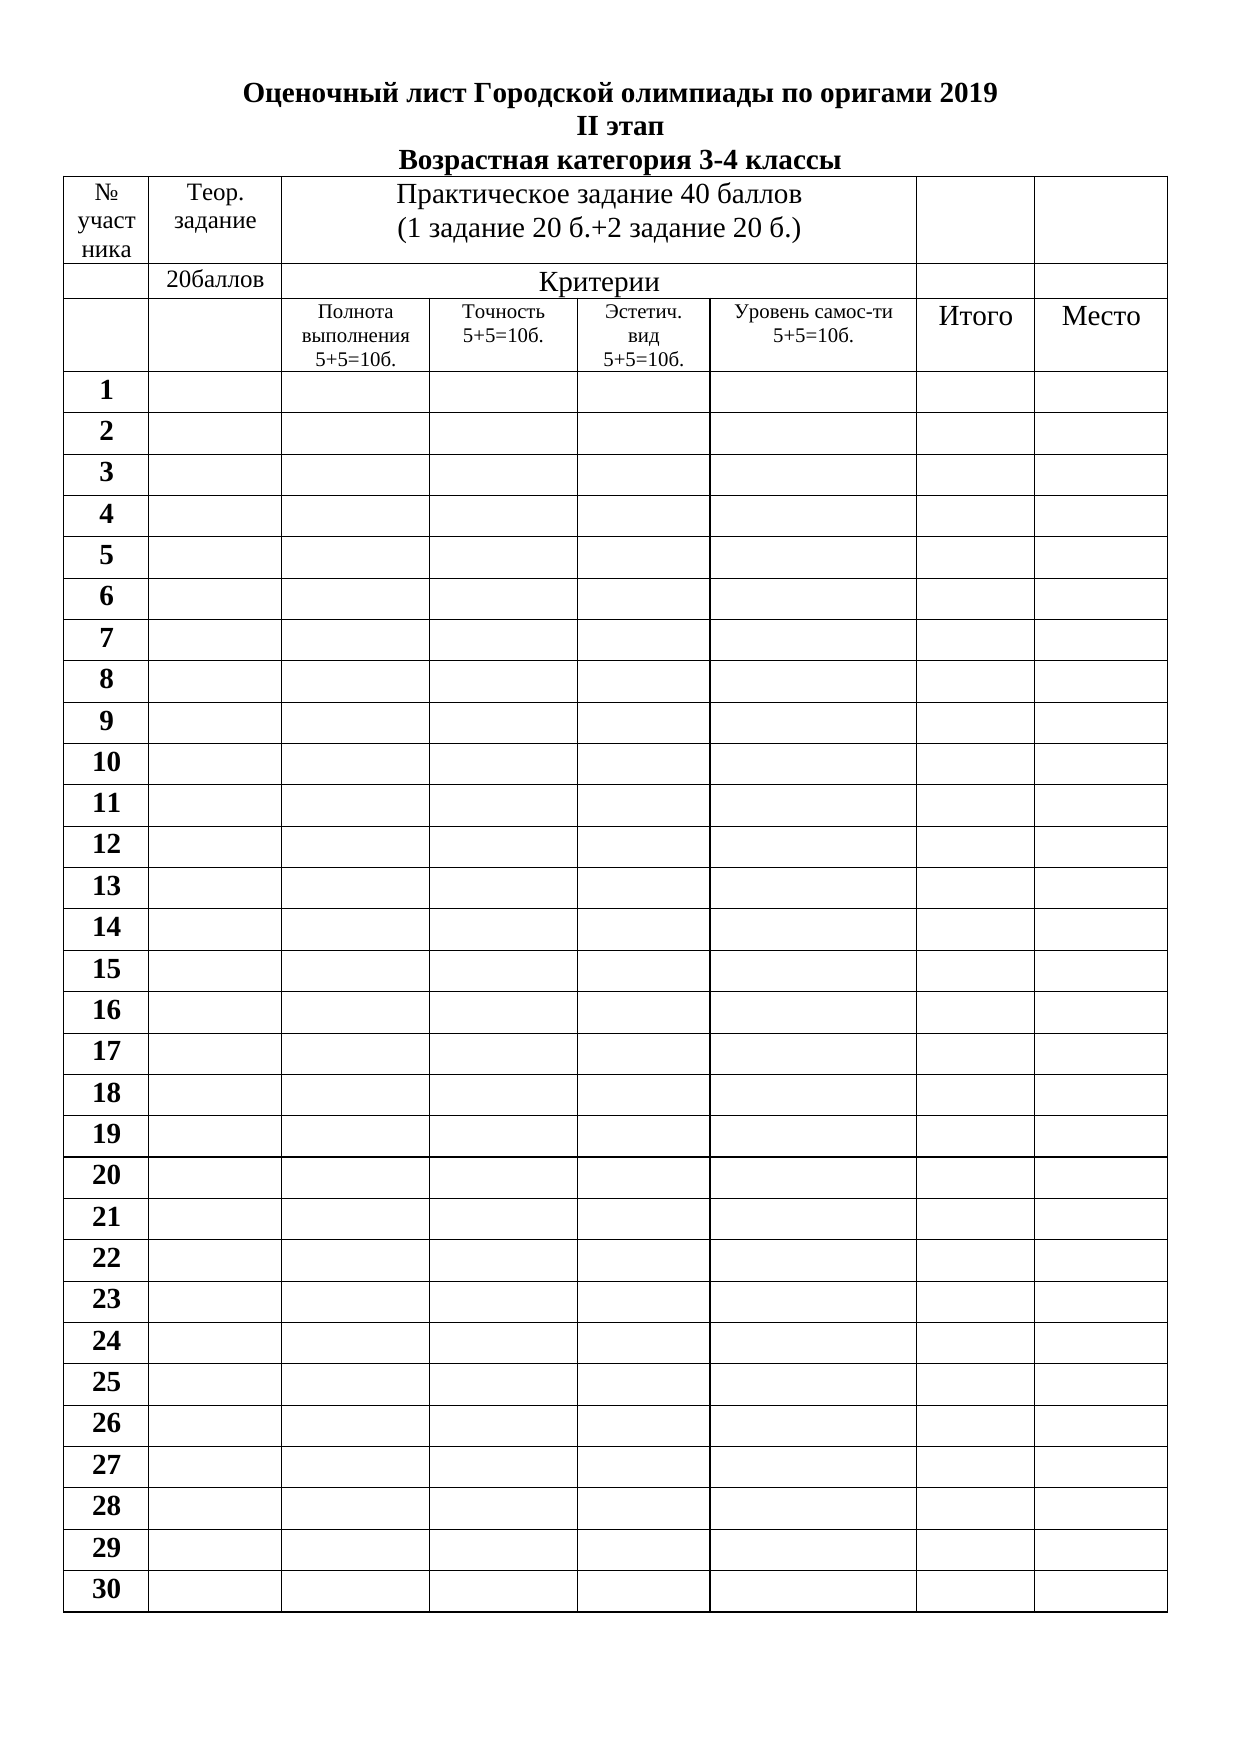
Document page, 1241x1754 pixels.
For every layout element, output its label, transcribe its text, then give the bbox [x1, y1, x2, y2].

table_cell 26 [64, 1406, 148, 1446]
table_cell [917, 1075, 1034, 1115]
table_cell [711, 1406, 916, 1446]
table_cell [149, 744, 281, 784]
table_cell [1035, 909, 1167, 950]
table_cell [149, 1075, 281, 1115]
table_cell [917, 785, 1034, 826]
table_cell [282, 1571, 429, 1611]
table_cell 17 [64, 1034, 148, 1074]
table_cell 7 [64, 620, 148, 660]
table_cell [578, 1240, 709, 1281]
table_cell [149, 1034, 281, 1074]
table_cell [282, 1364, 429, 1404]
table_cell [149, 868, 281, 908]
table_cell [1035, 455, 1167, 495]
table_cell [430, 1406, 577, 1446]
table_cell [1035, 1240, 1167, 1281]
table_cell [430, 579, 577, 619]
table_cell 16 [64, 992, 148, 1032]
table_cell [149, 1571, 281, 1611]
table_cell [917, 868, 1034, 908]
table_cell [917, 1488, 1034, 1529]
table_cell [1035, 1199, 1167, 1239]
table_cell [711, 1240, 916, 1281]
table_cell [711, 1364, 916, 1404]
table_cell [711, 1447, 916, 1487]
table_cell [430, 1530, 577, 1570]
table_cell [578, 703, 709, 743]
table_cell [711, 1571, 916, 1611]
table_cell [1035, 264, 1167, 297]
table_cell 6 [64, 579, 148, 619]
table_cell 13 [64, 868, 148, 908]
table_cell [430, 868, 577, 908]
table_cell [282, 1240, 429, 1281]
table_cell [917, 372, 1034, 412]
table_cell [149, 827, 281, 867]
table_cell [917, 1447, 1034, 1487]
table_cell [282, 1158, 429, 1198]
table_cell [578, 1323, 709, 1363]
table_cell [430, 1240, 577, 1281]
table_cell [149, 785, 281, 826]
table_cell [149, 299, 281, 371]
table_cell [917, 496, 1034, 536]
table_cell [282, 1199, 429, 1239]
table_cell [578, 909, 709, 950]
table_cell [1035, 1034, 1167, 1074]
table_header Теор. задание [149, 177, 281, 263]
table_cell [1035, 868, 1167, 908]
table_cell 18 [64, 1075, 148, 1115]
table_cell [917, 1282, 1034, 1322]
table_cell [578, 1530, 709, 1570]
table_cell [149, 661, 281, 702]
table_cell [149, 413, 281, 453]
table_cell [711, 1116, 916, 1156]
table_cell [1035, 951, 1167, 991]
table_cell [1035, 496, 1167, 536]
table_cell [578, 992, 709, 1032]
table_cell [917, 1034, 1034, 1074]
table_cell 9 [64, 703, 148, 743]
table_cell 19 [64, 1116, 148, 1156]
table_cell [430, 661, 577, 702]
table_cell 8 [64, 661, 148, 702]
table_cell [578, 1571, 709, 1611]
table_cell [578, 1116, 709, 1156]
table_cell [430, 620, 577, 660]
table_cell [1035, 1158, 1167, 1198]
table_cell [917, 744, 1034, 784]
table_cell [149, 1282, 281, 1322]
table_cell [1035, 1488, 1167, 1529]
table_cell [282, 579, 429, 619]
table_cell [430, 1034, 577, 1074]
table_cell [711, 661, 916, 702]
table_cell [711, 1323, 916, 1363]
table_cell [430, 1158, 577, 1198]
table_cell [578, 1364, 709, 1404]
table_cell [282, 1488, 429, 1529]
table_cell [711, 1075, 916, 1115]
table_cell [917, 1364, 1034, 1404]
text Оценочный лист Городской олимпиады по оригами 2019 [75, 75, 1165, 108]
table_cell [711, 951, 916, 991]
table_cell [282, 1406, 429, 1446]
table_cell [917, 455, 1034, 495]
table_cell [430, 1075, 577, 1115]
table_cell [917, 1240, 1034, 1281]
table_cell [282, 1075, 429, 1115]
table_cell [1035, 1364, 1167, 1404]
table_cell Точность 5+5=10б. [430, 299, 577, 371]
table_cell [917, 703, 1034, 743]
table_cell [149, 455, 281, 495]
table_cell 4 [64, 496, 148, 536]
table_cell [578, 868, 709, 908]
table_cell 2 [64, 413, 148, 453]
table_cell [1035, 744, 1167, 784]
table_cell [578, 827, 709, 867]
table_cell [1035, 1447, 1167, 1487]
table_cell [711, 744, 916, 784]
table_cell [282, 703, 429, 743]
table_cell [282, 951, 429, 991]
table_cell [149, 1530, 281, 1570]
table_cell [917, 1116, 1034, 1156]
table_cell 30 [64, 1571, 148, 1611]
table_cell [282, 1323, 429, 1363]
table_cell [917, 992, 1034, 1032]
table_cell [917, 537, 1034, 577]
table_cell [149, 1488, 281, 1529]
table_cell [149, 1158, 281, 1198]
table_cell 5 [64, 537, 148, 577]
table_cell [430, 1488, 577, 1529]
table_cell [1035, 1406, 1167, 1446]
table_cell [430, 1364, 577, 1404]
table_cell [282, 1530, 429, 1570]
table_cell [430, 1199, 577, 1239]
table_cell [578, 1282, 709, 1322]
table_cell [1035, 661, 1167, 702]
table_cell [149, 1116, 281, 1156]
table_cell [578, 1199, 709, 1239]
table_cell [711, 1034, 916, 1074]
table_cell 1 [64, 372, 148, 412]
table_cell [711, 413, 916, 453]
table_cell [282, 827, 429, 867]
table_cell [1035, 1282, 1167, 1322]
table_cell [282, 455, 429, 495]
table_header [1035, 177, 1167, 263]
table_cell 11 [64, 785, 148, 826]
table_cell 15 [64, 951, 148, 991]
table_cell [149, 1323, 281, 1363]
table_cell [578, 1158, 709, 1198]
table_cell [711, 909, 916, 950]
table_cell [64, 264, 148, 297]
table_cell [917, 1158, 1034, 1198]
table_cell [430, 372, 577, 412]
table_cell [917, 620, 1034, 660]
table_cell [282, 1034, 429, 1074]
table_header Практическое задание 40 баллов (1 задание 20 б.+2 задание 20 б.) [282, 177, 916, 263]
table_cell [711, 455, 916, 495]
table_cell [578, 1406, 709, 1446]
table_cell [711, 579, 916, 619]
table_cell [430, 1116, 577, 1156]
table_cell 14 [64, 909, 148, 950]
table_cell [1035, 785, 1167, 826]
table_cell [430, 455, 577, 495]
table_cell 23 [64, 1282, 148, 1322]
table_cell 25 [64, 1364, 148, 1404]
table_cell [917, 413, 1034, 453]
table_cell [1035, 1075, 1167, 1115]
table_cell [64, 299, 148, 371]
table_cell [282, 661, 429, 702]
table_cell Эстетич. вид 5+5=10б. [578, 299, 709, 371]
table_cell [282, 620, 429, 660]
table_cell [917, 1323, 1034, 1363]
table_cell [282, 868, 429, 908]
table_cell Место [1035, 299, 1167, 371]
table_cell [149, 1199, 281, 1239]
table_cell [917, 1530, 1034, 1570]
table_cell 20баллов [149, 264, 281, 297]
table_cell [578, 620, 709, 660]
table_cell [282, 372, 429, 412]
table_cell [578, 1447, 709, 1487]
table_cell [430, 785, 577, 826]
table_cell [430, 744, 577, 784]
table_cell 10 [64, 744, 148, 784]
table_cell 28 [64, 1488, 148, 1529]
text Возрастная категория 3-4 классы [75, 142, 1165, 176]
table_cell [430, 1282, 577, 1322]
table_cell [711, 785, 916, 826]
table_cell [1035, 537, 1167, 577]
table_cell [149, 1406, 281, 1446]
table_cell [578, 372, 709, 412]
table_cell [711, 1199, 916, 1239]
table_cell [282, 1282, 429, 1322]
table_cell [578, 1488, 709, 1529]
table_cell Уровень самос-ти 5+5=10б. [711, 299, 916, 371]
table_cell [1035, 992, 1167, 1032]
table_cell [430, 413, 577, 453]
table_cell [917, 264, 1034, 297]
table_cell [578, 579, 709, 619]
table_cell [711, 537, 916, 577]
table_cell [711, 1530, 916, 1570]
table_cell [711, 620, 916, 660]
table_cell [282, 413, 429, 453]
table_cell [430, 1571, 577, 1611]
table_cell [711, 1488, 916, 1529]
table_cell [430, 909, 577, 950]
table_cell 29 [64, 1530, 148, 1570]
table_cell [149, 579, 281, 619]
table_cell [149, 1447, 281, 1487]
table_cell [430, 703, 577, 743]
table_cell [282, 1116, 429, 1156]
text II этап [75, 108, 1165, 142]
table_cell [1035, 620, 1167, 660]
table_cell [149, 1364, 281, 1404]
table_cell [282, 496, 429, 536]
table_cell 24 [64, 1323, 148, 1363]
table_cell [1035, 1116, 1167, 1156]
table_cell [282, 785, 429, 826]
table_cell [917, 661, 1034, 702]
table_cell [149, 620, 281, 660]
table_cell [578, 785, 709, 826]
table_cell [711, 703, 916, 743]
table_cell Итого [917, 299, 1034, 371]
table_cell [578, 1075, 709, 1115]
table_cell [1035, 1530, 1167, 1570]
table_header № участника [64, 177, 148, 263]
table_cell [430, 827, 577, 867]
table_cell 22 [64, 1240, 148, 1281]
table_cell [917, 951, 1034, 991]
table_cell [149, 1240, 281, 1281]
table_cell [711, 868, 916, 908]
table_cell 21 [64, 1199, 148, 1239]
table_cell [917, 1199, 1034, 1239]
table_cell [711, 827, 916, 867]
table_cell [1035, 1571, 1167, 1611]
table_cell 27 [64, 1447, 148, 1487]
table_cell [430, 992, 577, 1032]
table_cell [1035, 1323, 1167, 1363]
table_cell [1035, 413, 1167, 453]
table_cell [1035, 827, 1167, 867]
table_cell [578, 1034, 709, 1074]
table_cell [282, 909, 429, 950]
table_cell [711, 496, 916, 536]
table_cell [430, 1323, 577, 1363]
table_cell [149, 537, 281, 577]
table_cell [711, 1282, 916, 1322]
table_cell [711, 372, 916, 412]
table_cell [430, 496, 577, 536]
table_cell [149, 909, 281, 950]
table_cell [917, 579, 1034, 619]
table_cell [149, 372, 281, 412]
table_cell [578, 413, 709, 453]
table_cell [282, 744, 429, 784]
table_cell [149, 951, 281, 991]
table_cell [1035, 703, 1167, 743]
table_cell 20 [64, 1158, 148, 1198]
table_cell [578, 744, 709, 784]
table_cell [149, 992, 281, 1032]
table_cell [917, 909, 1034, 950]
table_cell [430, 537, 577, 577]
table_cell [149, 496, 281, 536]
table_cell [578, 455, 709, 495]
table_cell Полнота выполнения 5+5=10б. [282, 299, 429, 371]
table_cell 3 [64, 455, 148, 495]
table_cell [578, 661, 709, 702]
table_cell [711, 992, 916, 1032]
table_header [917, 177, 1034, 263]
table_cell [149, 703, 281, 743]
table_cell [1035, 579, 1167, 619]
table_cell Критерии [282, 264, 916, 297]
table_cell [430, 951, 577, 991]
table_cell [1035, 372, 1167, 412]
table_cell [282, 992, 429, 1032]
table_cell [430, 1447, 577, 1487]
table_cell 12 [64, 827, 148, 867]
table_cell [282, 1447, 429, 1487]
table_cell [282, 537, 429, 577]
table_cell [711, 1158, 916, 1198]
table_cell [578, 951, 709, 991]
table_cell [917, 1406, 1034, 1446]
table_cell [578, 496, 709, 536]
table_cell [917, 827, 1034, 867]
table_cell [578, 537, 709, 577]
table_cell [917, 1571, 1034, 1611]
